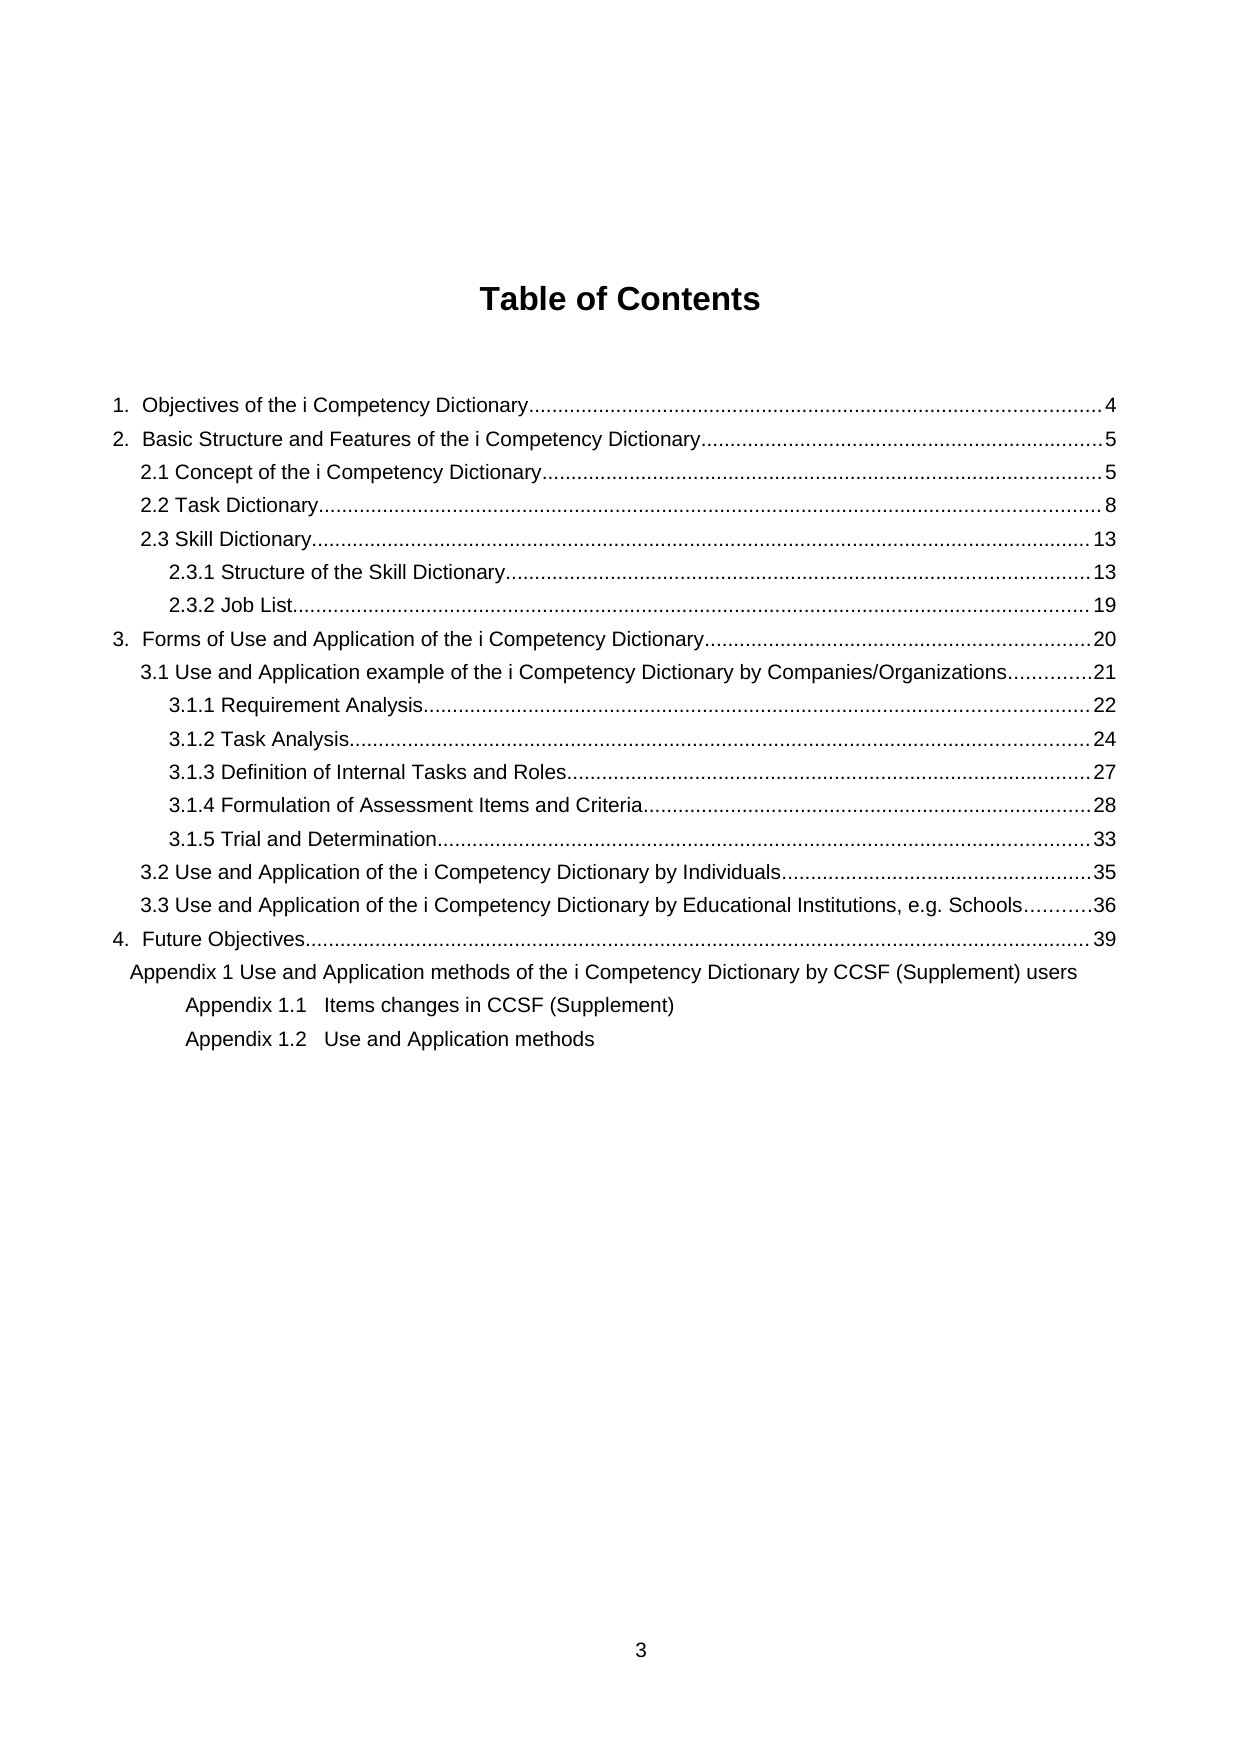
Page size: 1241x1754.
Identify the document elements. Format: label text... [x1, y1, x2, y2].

text Table of Contents [112, 279, 1128, 317]
